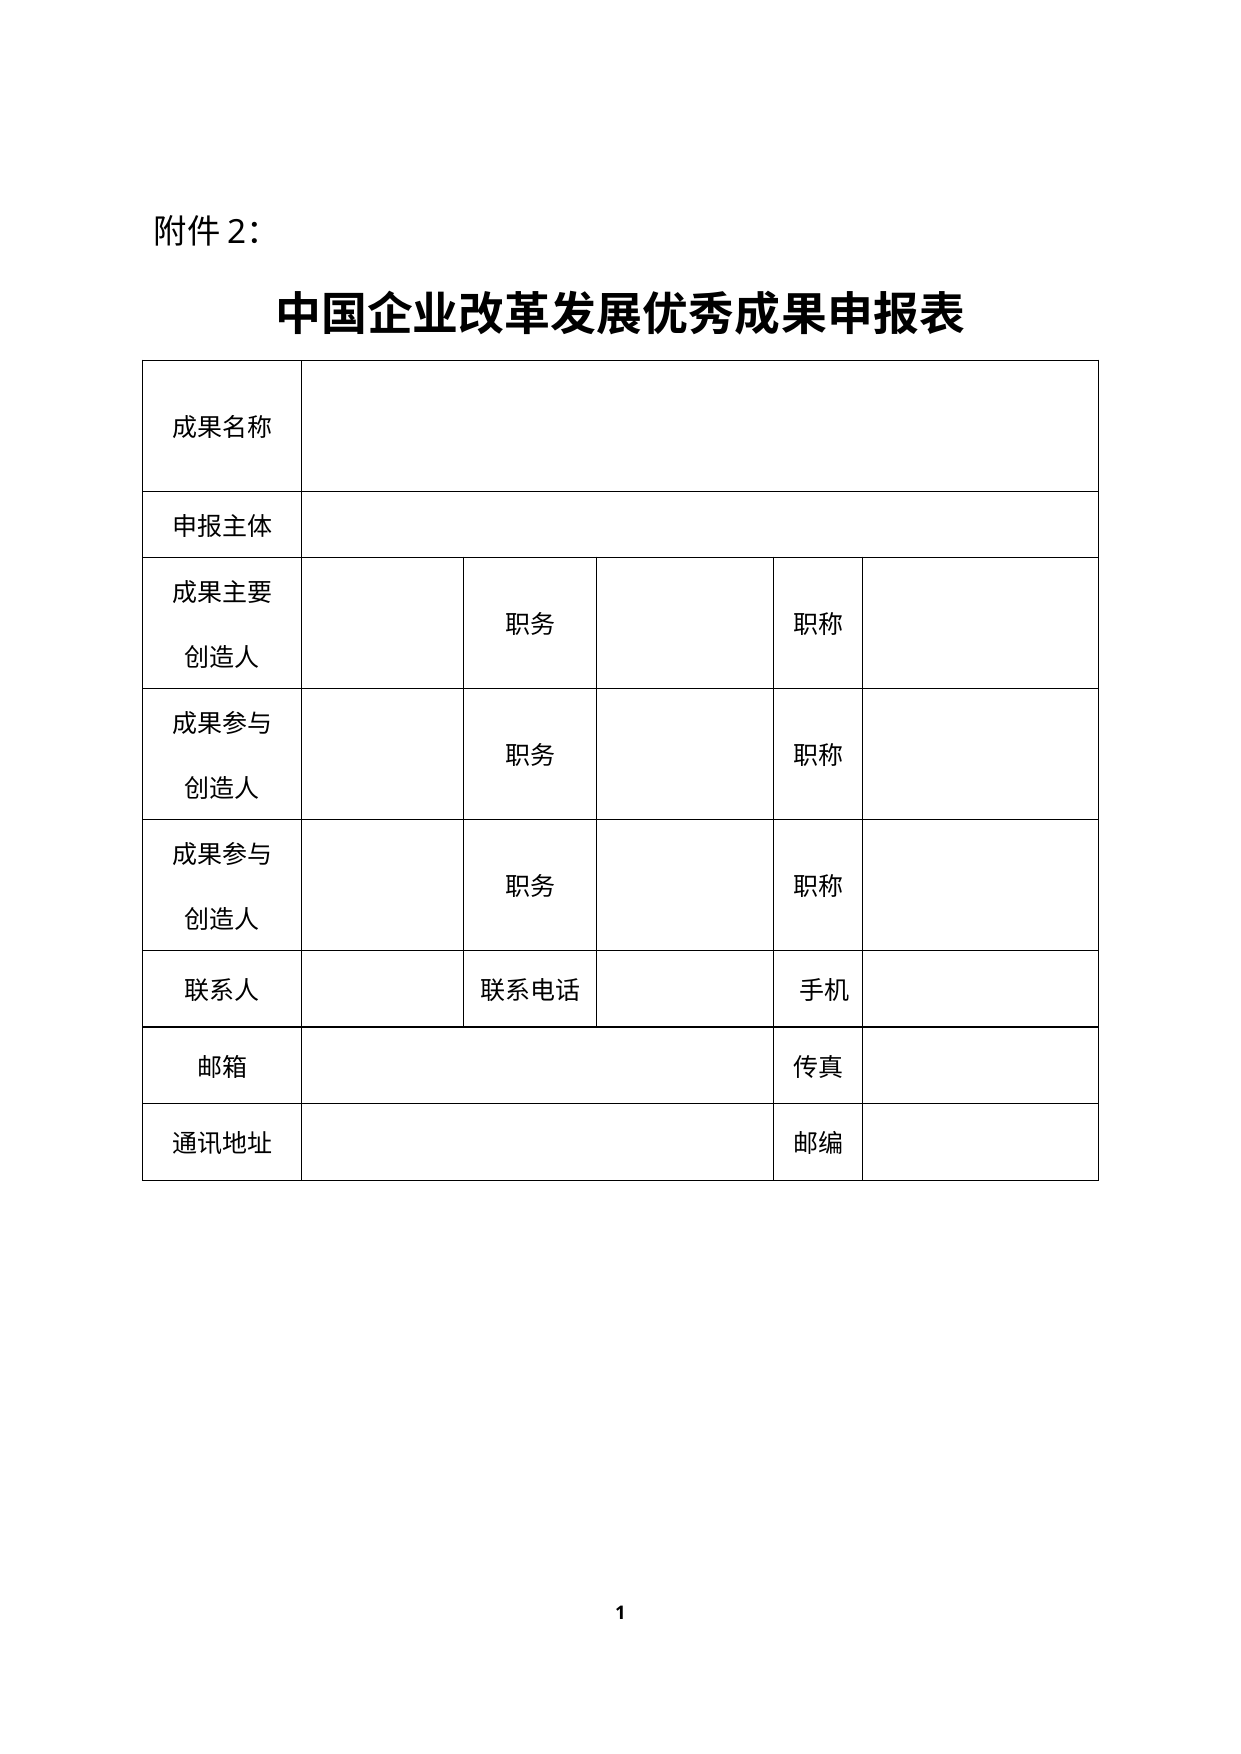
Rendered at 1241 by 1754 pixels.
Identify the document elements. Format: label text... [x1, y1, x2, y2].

text 中国企业改革发展优秀成果申报表 [153, 262, 1087, 359]
table_cell 职称 [774, 558, 862, 688]
table_cell 联系人 [143, 951, 301, 1026]
table_cell [302, 820, 463, 950]
table_cell 职务 [464, 558, 596, 688]
table_cell 职称 [774, 689, 862, 819]
table_cell [863, 558, 1098, 688]
table_cell 联系电话 [464, 951, 596, 1026]
table_cell 手机 [774, 951, 862, 1026]
table_cell [863, 951, 1098, 1026]
table_cell [597, 558, 773, 688]
table_cell 邮箱 [143, 1028, 301, 1103]
text 附件2： [153, 197, 1087, 262]
table_cell [863, 820, 1098, 950]
table_cell [302, 558, 463, 688]
table_cell 职务 [464, 820, 596, 950]
table_cell [597, 951, 773, 1026]
table_cell 邮编 [774, 1104, 862, 1180]
table_cell 通讯地址 [143, 1104, 301, 1180]
table_cell 成果参与 创造人 [143, 820, 301, 950]
table_cell [302, 689, 463, 819]
table_cell [302, 951, 463, 1026]
table_cell [302, 492, 1098, 557]
table_cell [597, 820, 773, 950]
table_cell 职务 [464, 689, 596, 819]
table_cell [863, 1104, 1098, 1180]
table_cell 成果参与 创造人 [143, 689, 301, 819]
table_cell [302, 1028, 773, 1103]
table_cell 职称 [774, 820, 862, 950]
table_cell 申报主体 [143, 492, 301, 557]
table_cell [302, 1104, 773, 1180]
table_cell [597, 689, 773, 819]
table_cell 传真 [774, 1028, 862, 1103]
table_cell [863, 1028, 1098, 1103]
table_header 成果名称 [143, 361, 301, 491]
table_cell [863, 689, 1098, 819]
table_cell 成果主要 创造人 [143, 558, 301, 688]
table_header [302, 361, 1098, 491]
